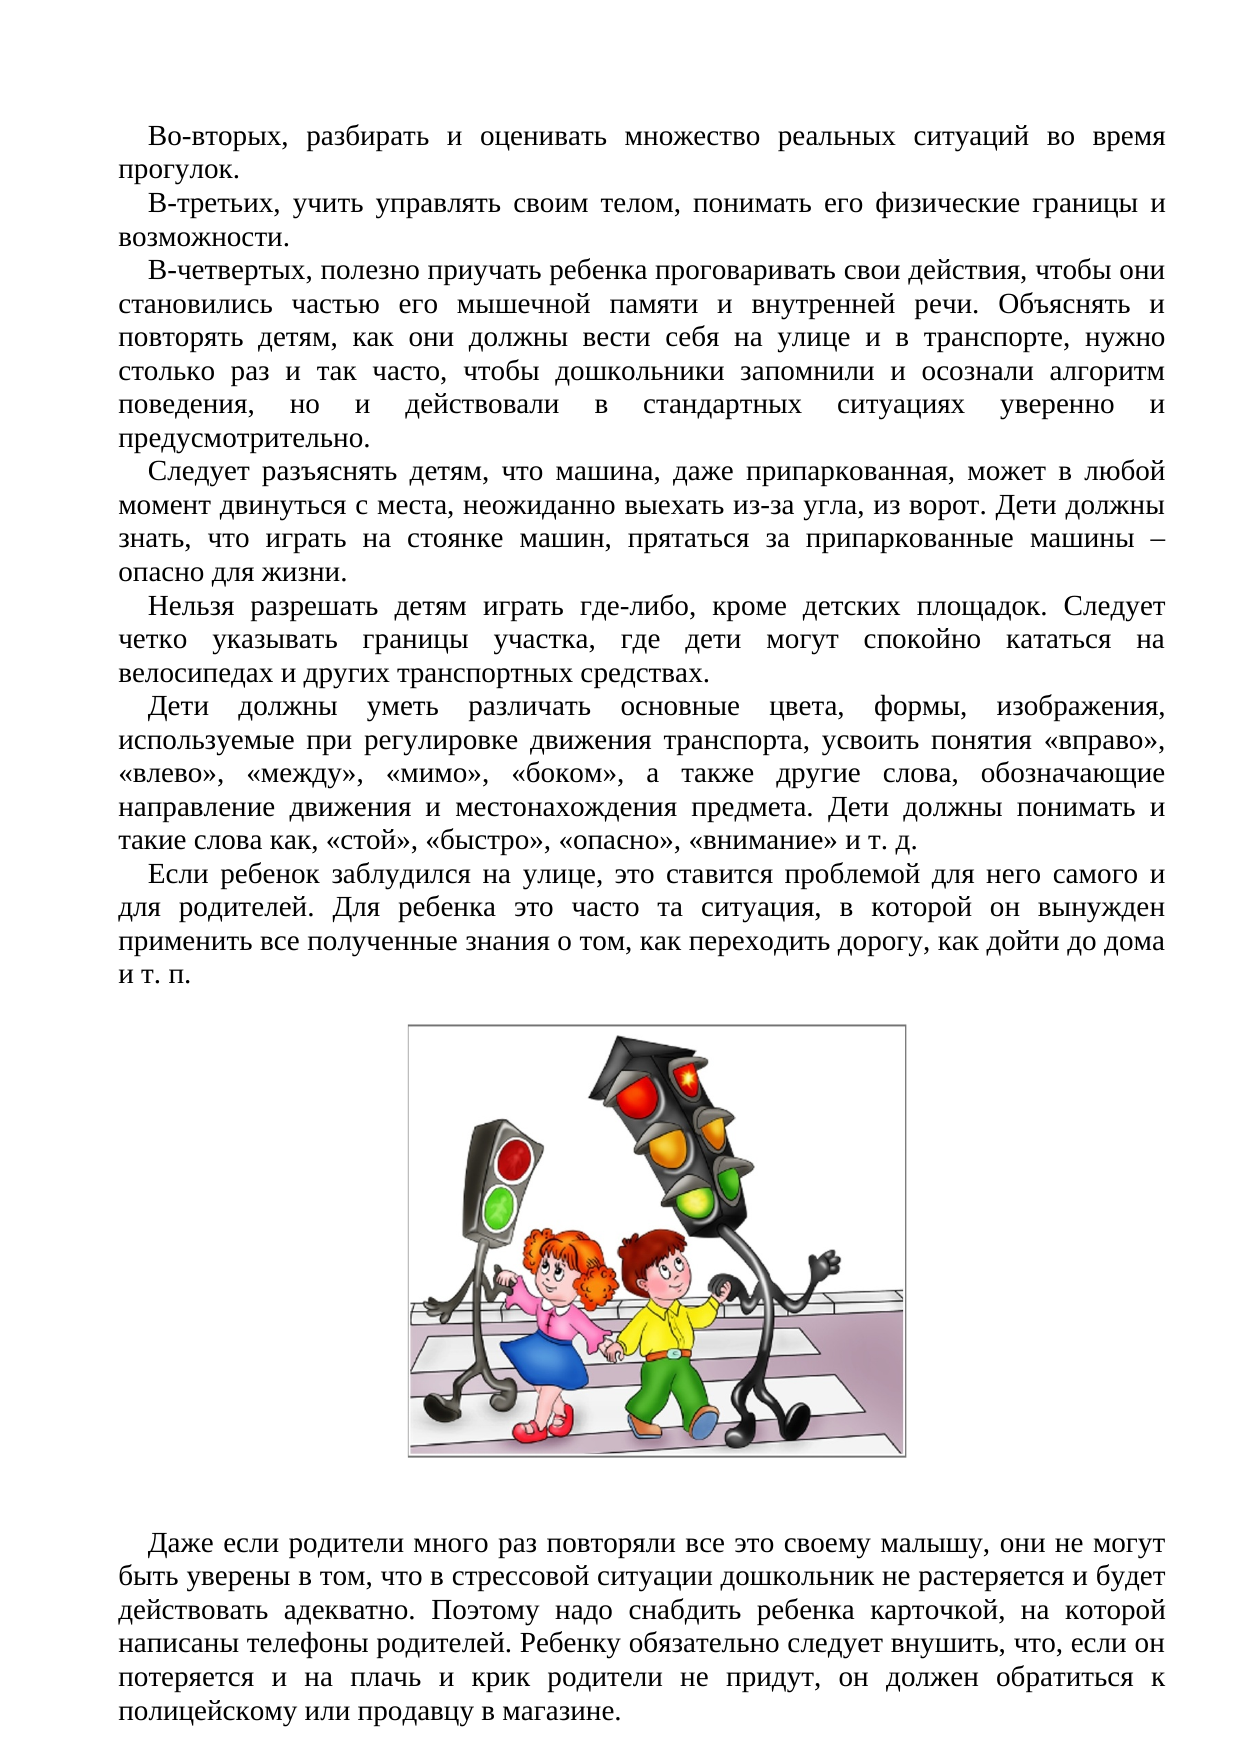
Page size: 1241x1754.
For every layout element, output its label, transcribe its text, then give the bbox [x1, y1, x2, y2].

text Нельзя разрешать детям играть где-либо, кроме детских площадок. Следует четко указывать границы участка, где дети могут спокойно кататься на велосипедах и других транспортных средствах. [118, 588, 1166, 688]
text В-четвертых, полезно приучать ребенка проговаривать свои действия, чтобы они становились частью его мышечной памяти и внутренней речи. Объяснять и повторять детям, как они должны вести себя на улице и в транспорте, нужно столько раз и так часто, чтобы дошкольники запомнили и осознали алгоритм поведения, но и действовали в стандартных ситуациях уверенно и предусмотрительно. [118, 252, 1166, 453]
text Следует разъяснять детям, что машина, даже припаркованная, может в любой момент двинуться с места, неожиданно выехать из-за угла, из ворот. Дети должны знать, что играть на стоянке машин, прятаться за припаркованные машины – опасно для жизни. [118, 453, 1166, 588]
text Даже если родители много раз повторяли все это своему малышу, они не могут быть уверены в том, что в стрессовой ситуации дошкольник не растеряется и будет действовать адекватно. Поэтому надо снабдить ребенка карточкой, на которой написаны телефоны родителей. Ребенку обязательно следует внушить, что, если он потеряется и на плачь и крик родители не придут, он должен обратиться к полицейскому или продавцу в магазине. [118, 1525, 1166, 1726]
text Дети должны уметь различать основные цвета, формы, изображения, используемые при регулировке движения транспорта, усвоить понятия «вправо», «влево», «между», «мимо», «боком», а также другие слова, обозначающие направление движения и местонахождения предмета. Дети должны понимать и такие слова как, «стой», «быстро», «опасно», «внимание» и т. д. [118, 688, 1166, 856]
text Во-вторых, разбирать и оценивать множество реальных ситуаций во время прогулок. [118, 118, 1166, 185]
text Если ребенок заблудился на улице, это ставится проблемой для него самого и для родителей. Для ребенка это часто та ситуация, в которой он вынужден применить все полученные знания о том, как переходить дорогу, как дойти до дома и т. п. [118, 856, 1166, 990]
picture [407, 1023, 907, 1458]
text В-третьих, учить управлять своим телом, понимать его физические границы и возможности. [118, 185, 1166, 252]
